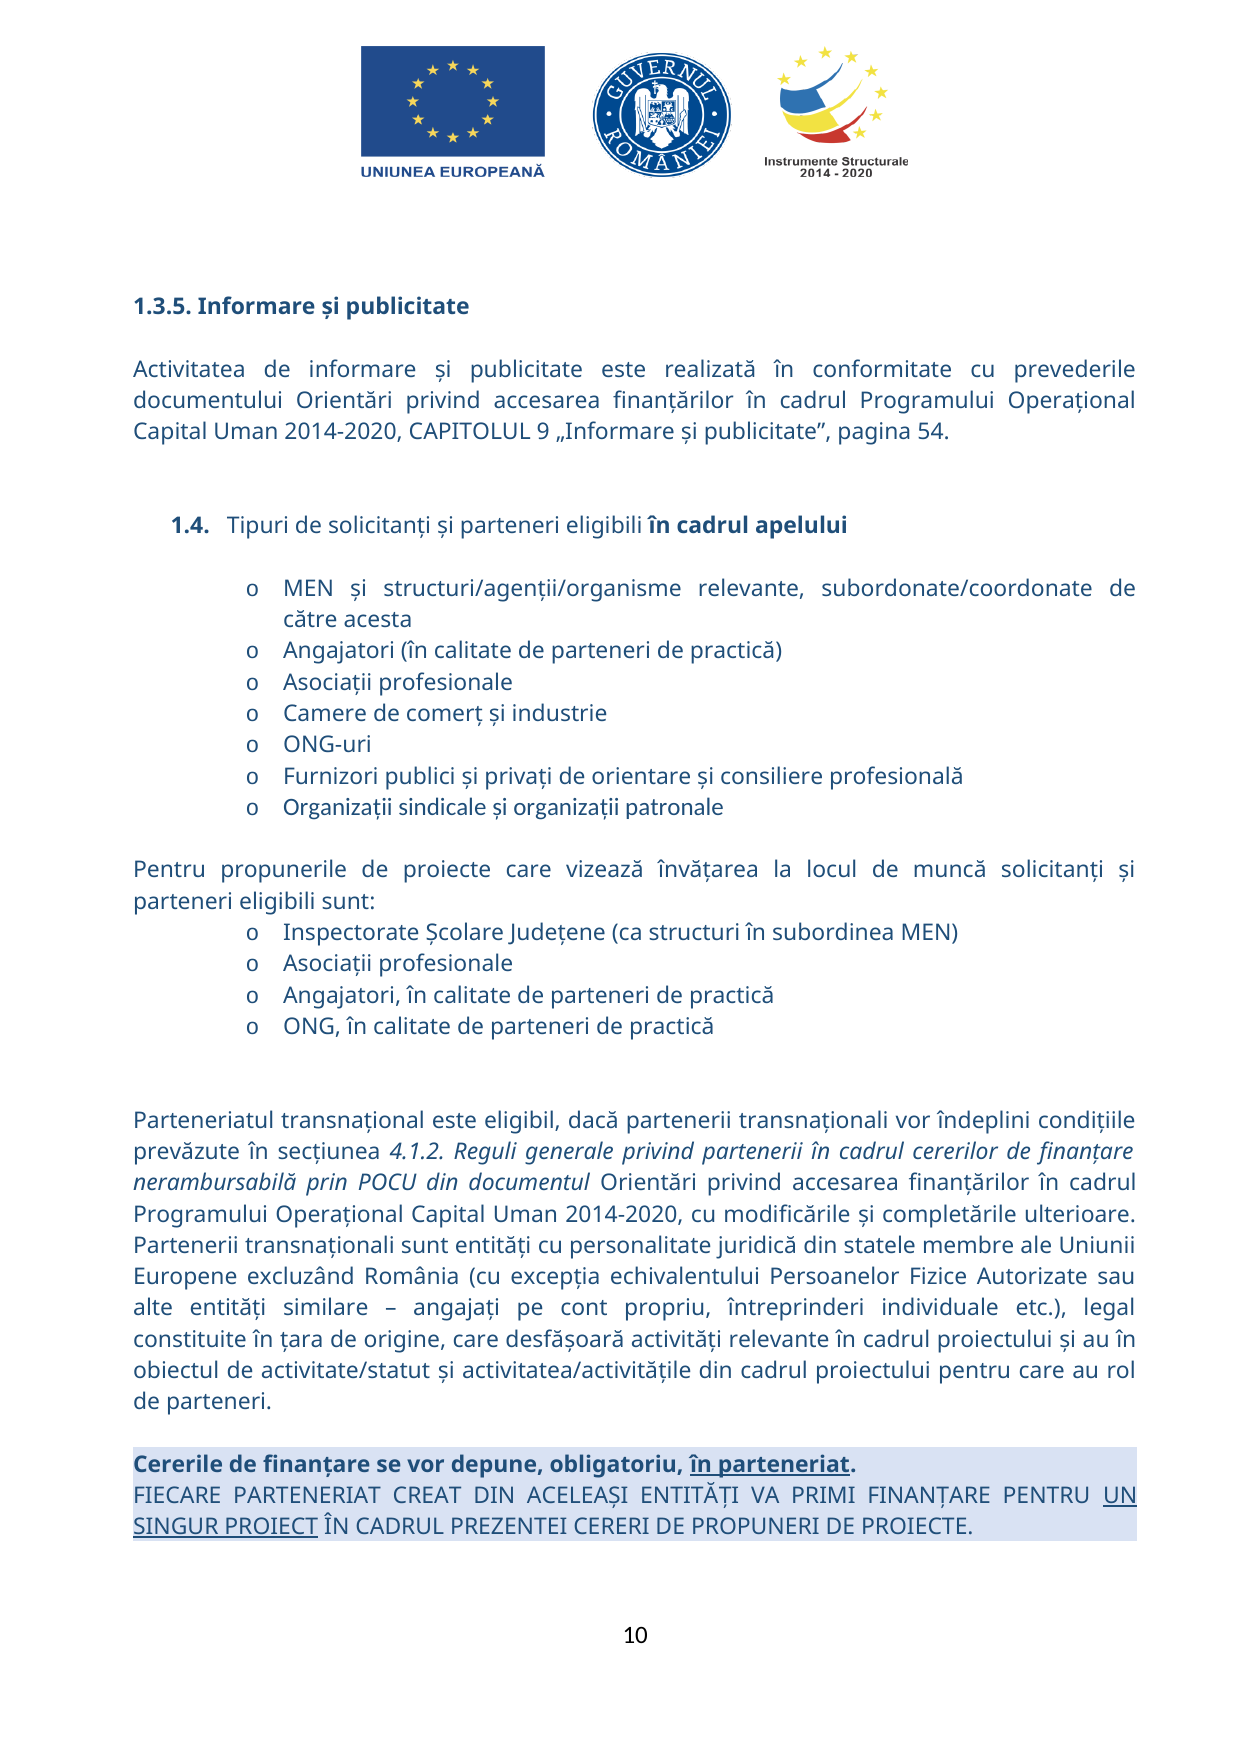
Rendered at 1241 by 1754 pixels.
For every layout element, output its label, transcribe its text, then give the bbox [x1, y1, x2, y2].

text FIECARE PARTENERIAT CREAT DIN ACELEAȘI ENTITĂȚI VA PRIMI FINANȚARE PENTRU UN SINGUR PROIECT ÎN CADRUL PREZENTEI CERERI DE PROPUNERI DE PROIECTE. [133, 1479, 1137, 1541]
list ONG-uri [245, 728, 1137, 759]
list Tipuri de solicitanți şi parteneri eligibili în cadrul apelului [170, 509, 1137, 540]
list Inspectorate Şcolare Judeţene (ca structuri în subordinea MEN) [245, 916, 1137, 947]
list Angajatori (în calitate de parteneri de practică) [245, 634, 1137, 666]
list MEN și structuri/agenții/organisme relevante, subordonate/coordonate de către acesta [245, 572, 1137, 634]
text 1.3.5. Informare și publicitate [133, 290, 1137, 322]
list Furnizori publici și privați de orientare și consiliere profesională [245, 759, 1137, 791]
picture [591, 51, 732, 178]
text Activitatea de informare și publicitate este realizată în conformitate cu prevederile documentului Orientări privind accesarea finanțărilor în cadrul Programului Operațional Capital Uman 2014-2020, CAPITOLUL 9 „Informare și publicitate”, pagina 54. [133, 353, 1137, 447]
list Camere de comerț și industrie [245, 697, 1137, 728]
text Parteneriatul transnațional este eligibil, dacă partenerii transnaționali vor îndeplini condițiile prevăzute în secțiunea 4.1.2. Reguli generale privind partenerii în cadrul cererilor de finanţare nerambursabilă prin POCU din documentul Orientări privind accesarea finanțărilor în cadrul Programului Operațional Capital Uman 2014-2020, cu modificările și completările ulterioare. Partenerii transnaţionali sunt entități cu personalitate juridică din statele membre ale Uniunii Europene excluzând România (cu excepția echivalentului Persoanelor Fizice Autorizate sau alte entităţi similare – angajați pe cont propriu, întreprinderi individuale etc.), legal constituite în ţara de origine, care desfăşoară activităţi relevante în cadrul proiectului şi au în obiectul de activitate/statut şi activitatea/activităţile din cadrul proiectului pentru care au rol de parteneri. [133, 1104, 1137, 1416]
text Cererile de finanțare se vor depune, obligatoriu, în parteneriat. [133, 1447, 1137, 1479]
list ONG, în calitate de parteneri de practică [245, 1010, 1137, 1041]
list Asociaţii profesionale [245, 947, 1137, 978]
list Organizaţii sindicale şi organizaţii patronale [245, 791, 1137, 822]
picture [765, 46, 908, 177]
list Angajatori, în calitate de parteneri de practică [245, 978, 1137, 1010]
text Pentru propunerile de proiecte care vizează învățarea la locul de muncă solicitanți și parteneri eligibili sunt: [133, 853, 1137, 916]
picture [361, 46, 545, 177]
list Asociații profesionale [245, 666, 1137, 697]
